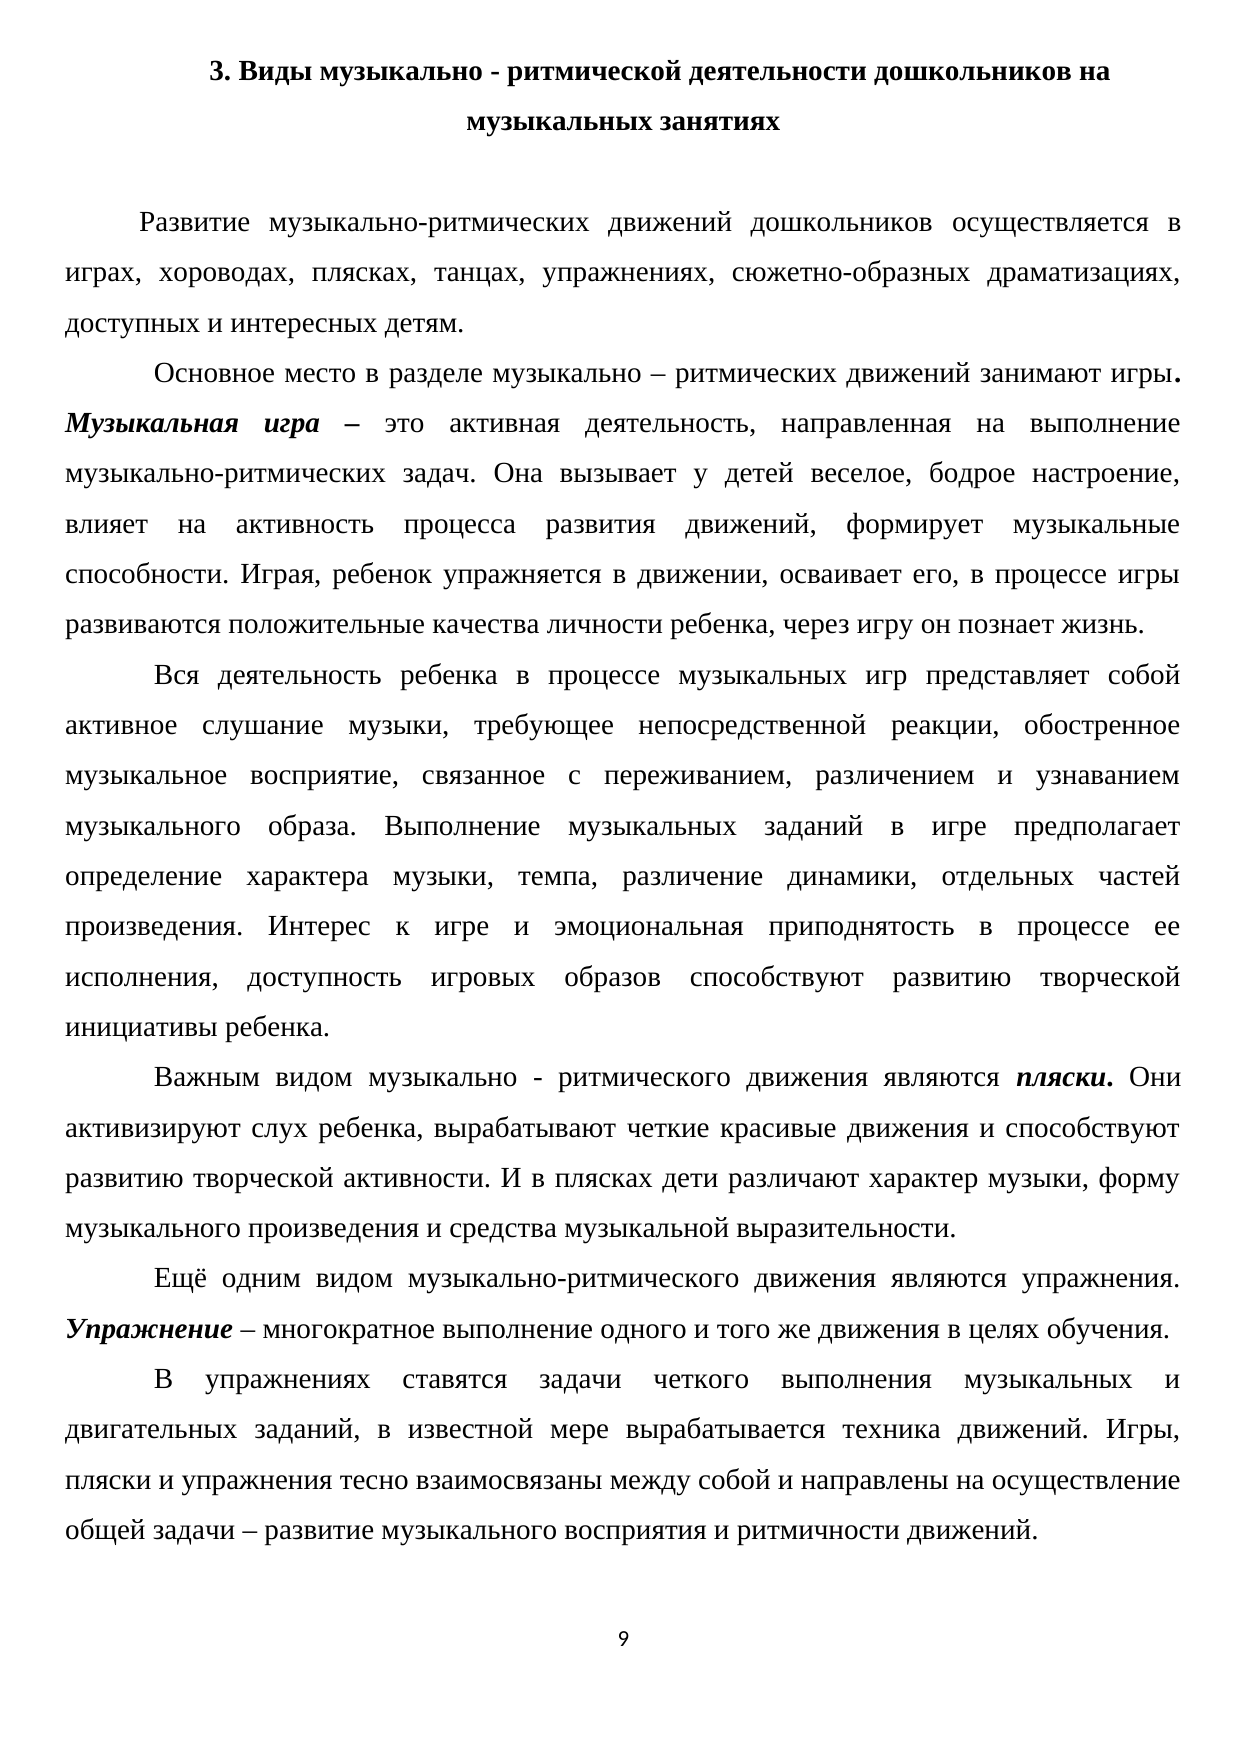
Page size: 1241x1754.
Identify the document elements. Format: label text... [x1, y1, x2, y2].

text Вся деятельность ребенка в процессе музыкальных игр представляет собой активное слушание музыки, требующее непосредственной реакции, обостренное музыкальное восприятие, связанное с переживанием, различением и узнаванием музыкального образа. Выполнение музыкальных заданий в игре предполагает определение характера музыки, темпа, различение динамики, отдельных частей произведения. Интерес к игре и эмоциональная приподнятость в процессе ее исполнения, доступность игровых образов способствуют развитию творческой инициативы ребенка. [65, 657, 1181, 1043]
text Ещё одним видом музыкально-ритмического движения являются упражнения. Упражнение – многократное выполнение одного и того же движения в целях обучения. [65, 1261, 1181, 1344]
text В упражнениях ставятся задачи четкого выполнения музыкальных и двигательных заданий, в известной мере вырабатывается техника движений. Игры, пляски и упражнения тесно взаимосвязаны между собой и направлены на осуществление общей задачи – развитие музыкального восприятия и ритмичности движений. [65, 1361, 1181, 1546]
text 3. Виды музыкально - ритмической деятельности дошкольников на музыкальных занятиях [65, 53, 1181, 137]
text Важным видом музыкально - ритмического движения являются пляски. Они активизируют слух ребенка, вырабатывают четкие красивые движения и способствуют развитию творческой активности. И в плясках дети различают характер музыки, форму музыкального произведения и средства музыкальной выразительности. [65, 1059, 1181, 1244]
text Основное место в разделе музыкально – ритмических движений занимают игры. Музыкальная игра – это активная деятельность, направленная на выполнение музыкально-ритмических задач. Она вызывает у детей веселое, бодрое настроение, влияет на активность процесса развития движений, формирует музыкальные способности. Играя, ребенок упражняется в движении, осваивает его, в процессе игры развиваются положительные качества личности ребенка, через игру он познает жизнь. [65, 355, 1181, 640]
text Развитие музыкально-ритмических движений дошкольников осуществляется в играх, хороводах, плясках, танцах, упражнениях, сюжетно-образных драматизациях, доступных и интересных детям. [65, 204, 1181, 338]
